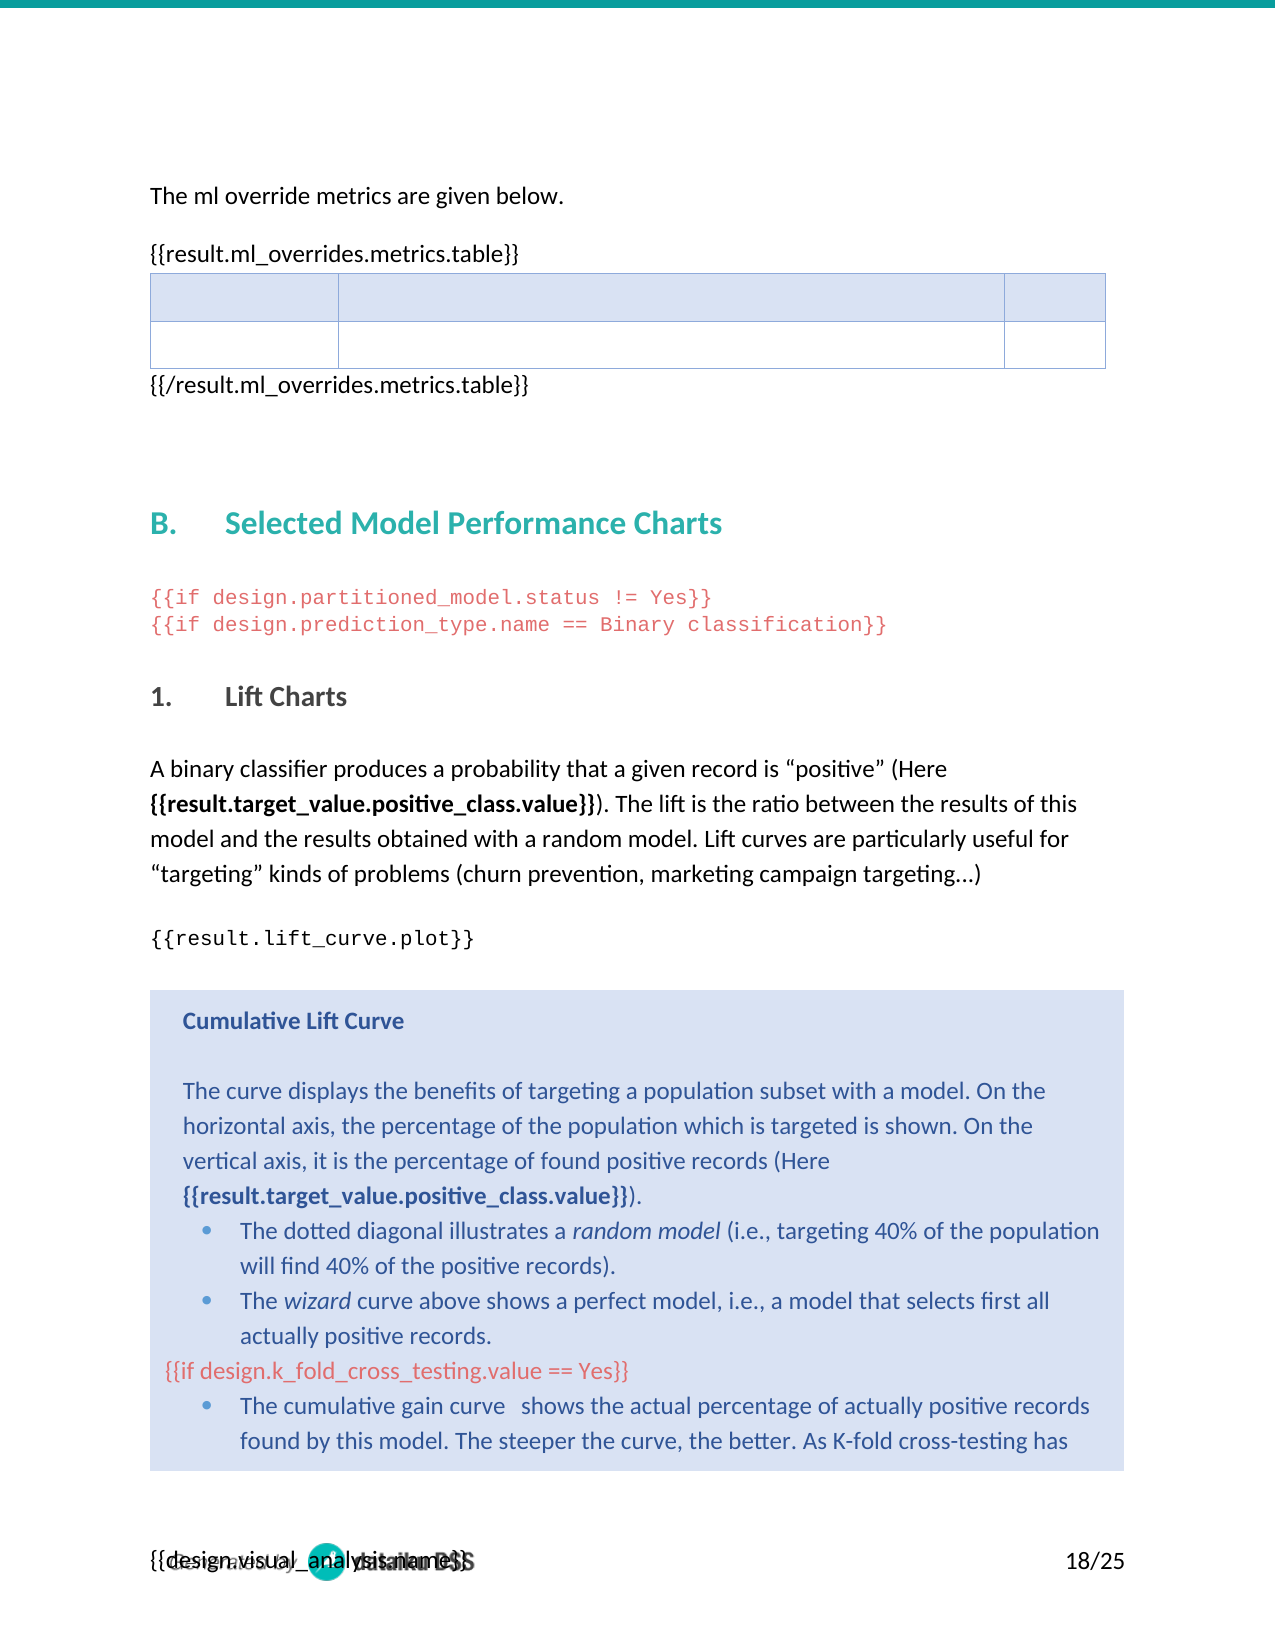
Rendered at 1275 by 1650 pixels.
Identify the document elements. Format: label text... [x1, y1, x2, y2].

text {{result.ml_overrides.metrics.table}} [150, 238, 1125, 269]
text {{if design.prediction_type.name == Binary classification}} [150, 614, 1125, 637]
table_header [1005, 274, 1105, 321]
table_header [150, 990, 1124, 1471]
text A binary classifier produces a probability that a given record is “positive” (Here {{result.target_value.positive_class.value}}). The lift is the ratio between the results of this model and the results obtained with a random model. Lift curves are particularly useful for “targeting” kinds of problems (churn prevention, marketing campaign targeting...) [150, 753, 1125, 888]
subtitle Selected Model Performance Charts [150, 502, 1125, 543]
subtitle Lift Charts [150, 678, 1125, 714]
text {{result.lift_curve.plot}} [150, 928, 1125, 951]
text {{/result.ml_overrides.metrics.table}} [150, 369, 1125, 399]
picture [0, 0, 1275, 8]
text The ml override metrics are given below. [150, 181, 1125, 211]
table_header [151, 274, 338, 321]
table_header [339, 274, 1004, 321]
table_cell [339, 322, 1004, 368]
picture [150, 1537, 492, 1588]
table_cell [1005, 322, 1105, 368]
table_cell [151, 322, 338, 368]
text {{if design.partitioned_model.status != Yes}} [150, 587, 1125, 610]
